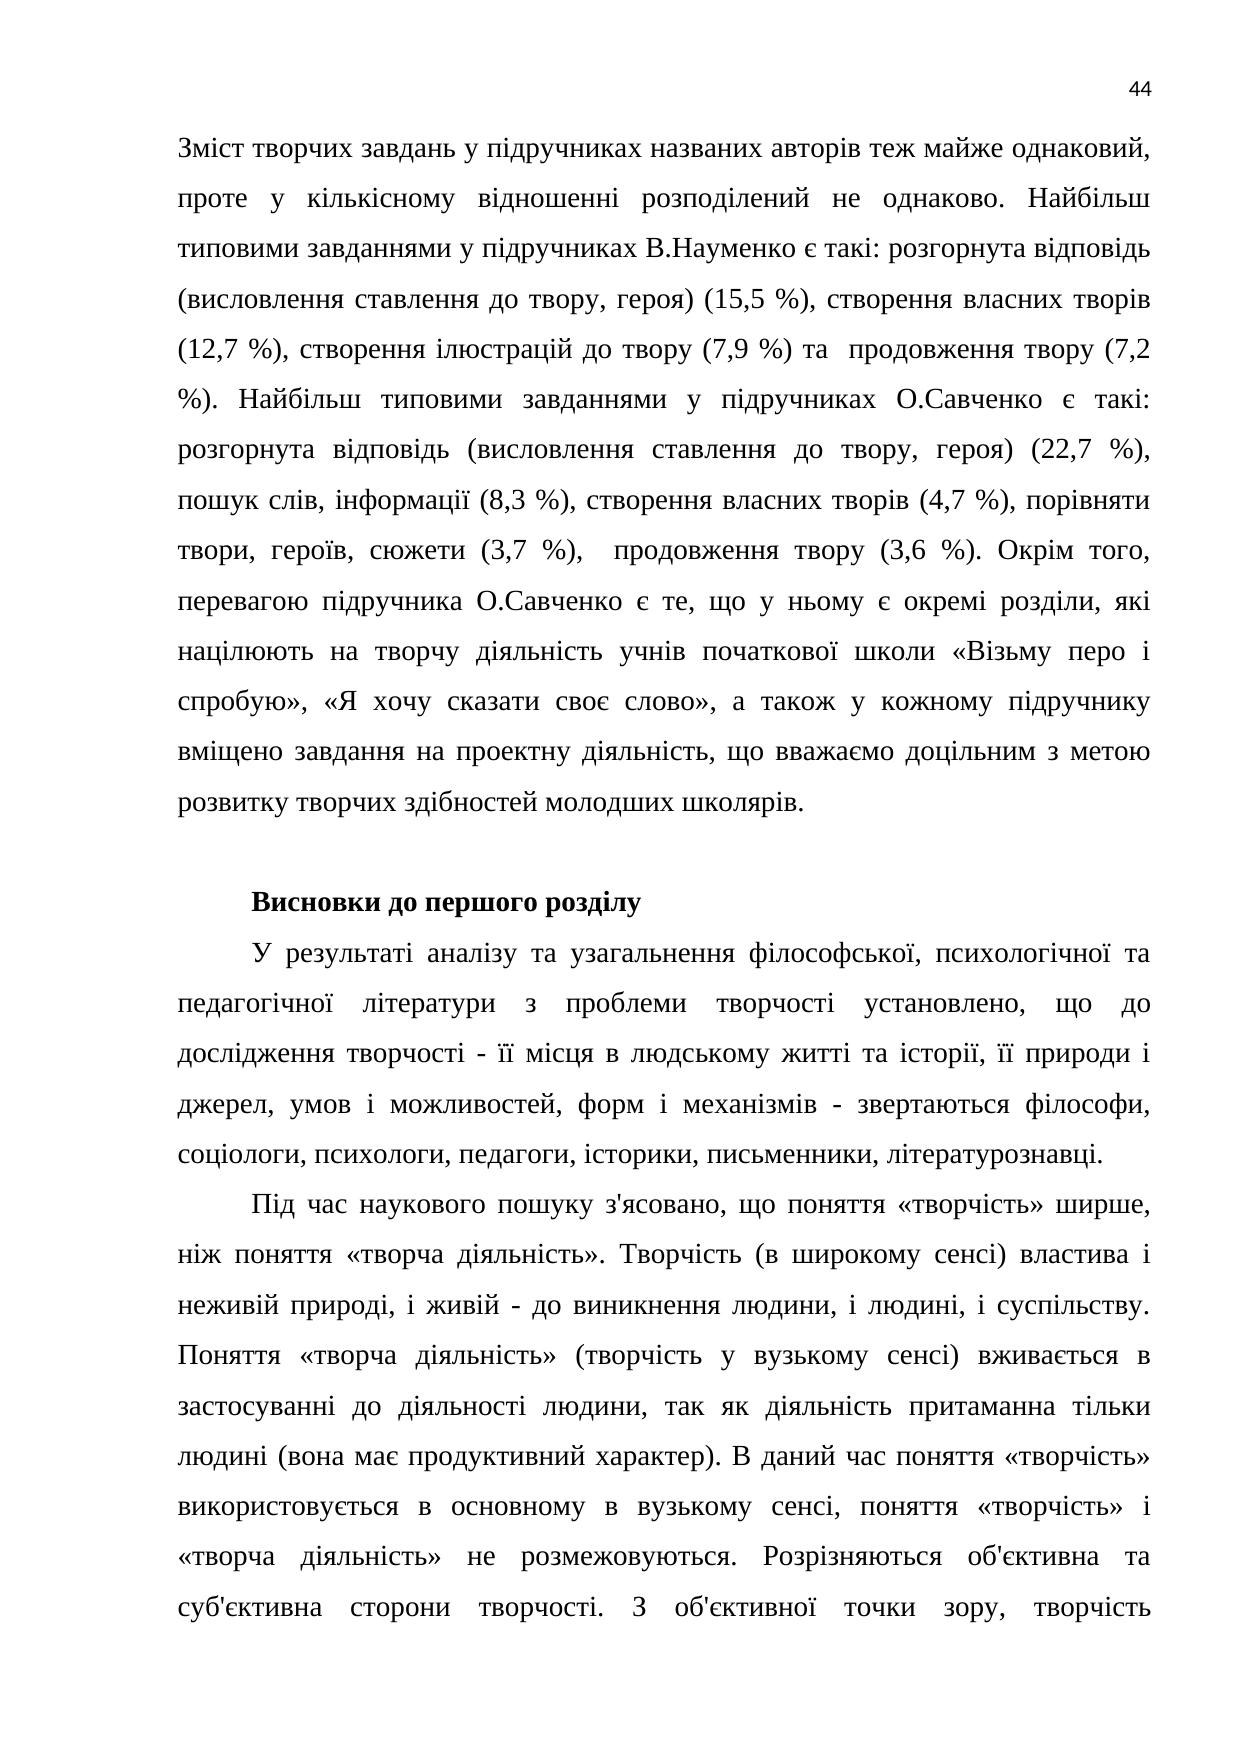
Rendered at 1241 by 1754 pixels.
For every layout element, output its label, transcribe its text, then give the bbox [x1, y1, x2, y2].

text У результаті аналізу та узагальнення філософської, психологічної та педагогічної літератури з проблеми творчості установлено, що до дослідження творчості - її місця в людському житті та історії, її природи і джерел, умов і можливостей, форм і механізмів - звертаються філософи, соціологи, психологи, педагоги, історики, письменники, літературознавці. [177, 935, 1152, 1169]
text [177, 1186, 1152, 1622]
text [177, 130, 1152, 817]
text Висновки до першого розділу [177, 884, 1152, 918]
